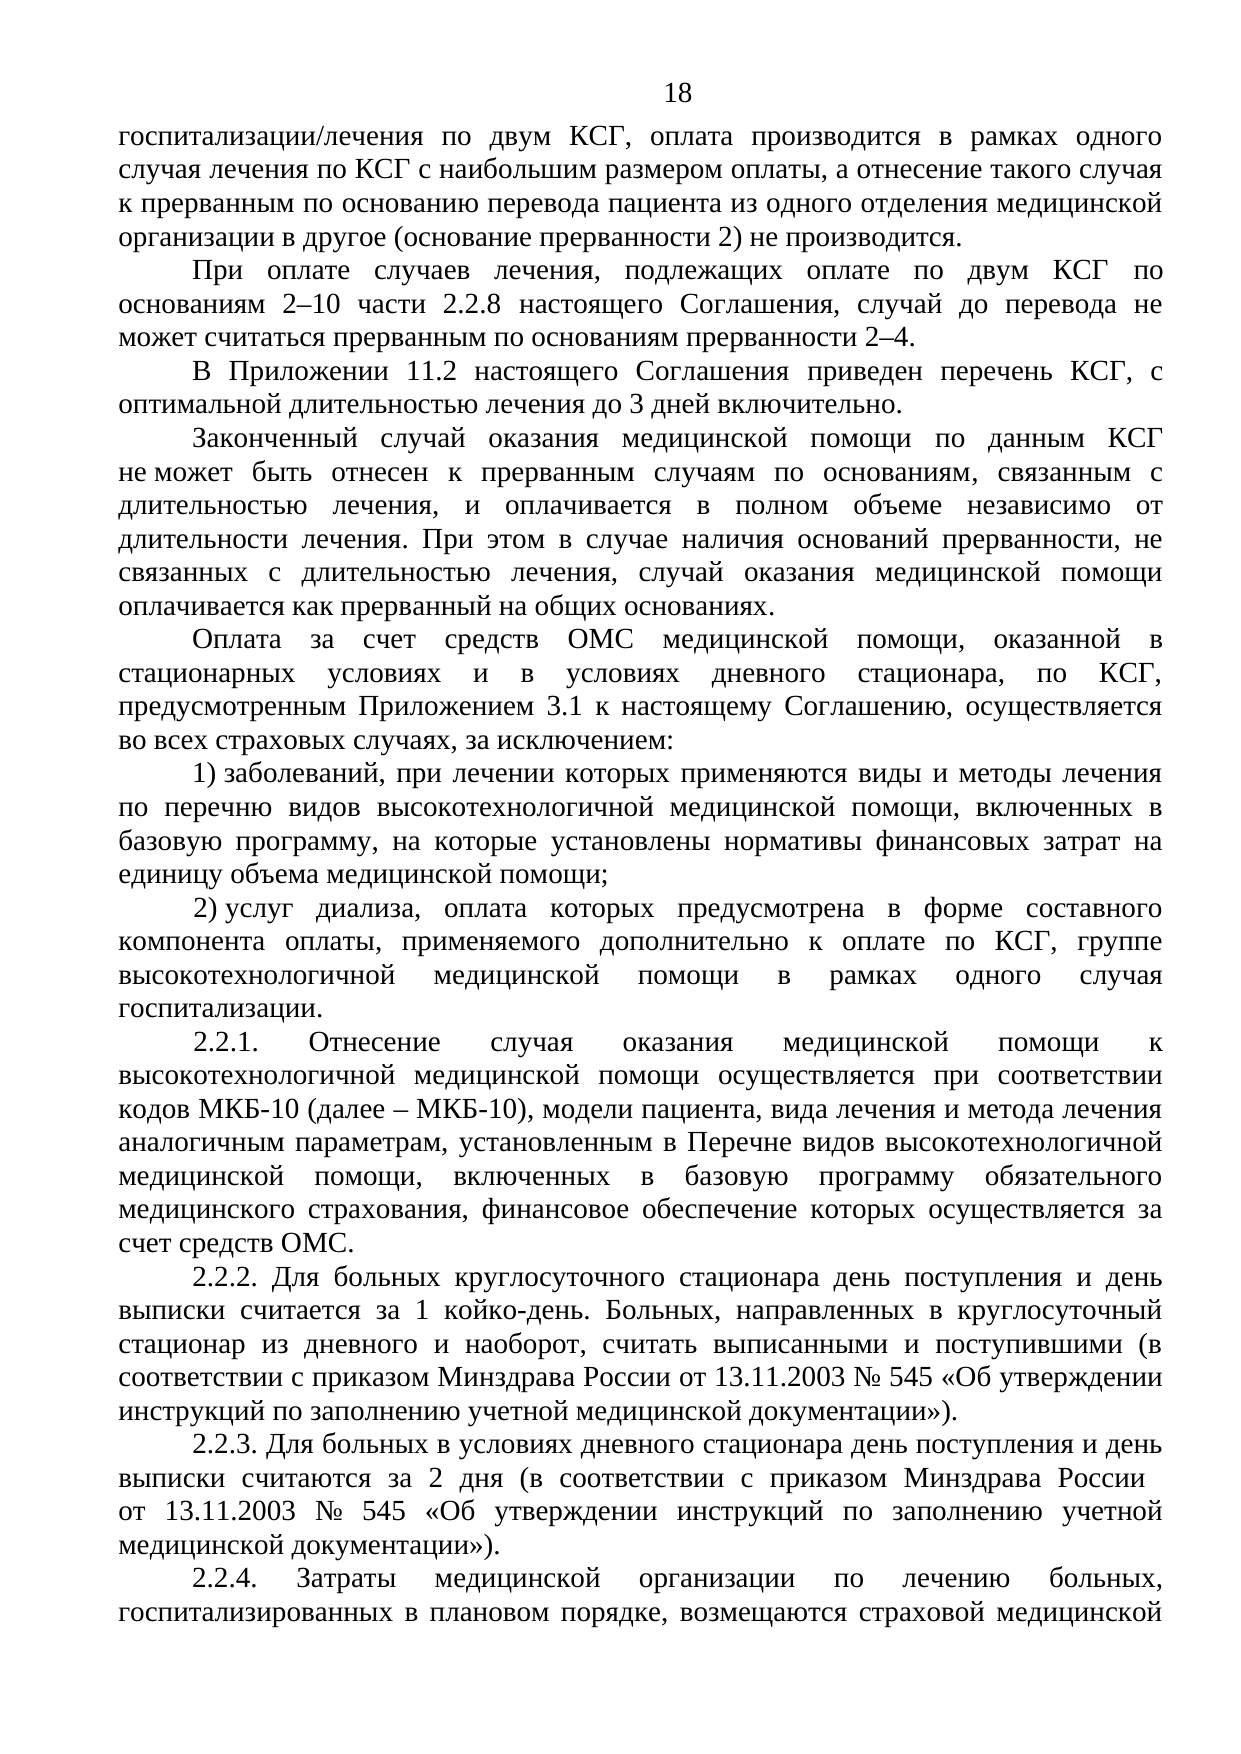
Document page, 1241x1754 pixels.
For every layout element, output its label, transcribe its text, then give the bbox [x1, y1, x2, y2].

text 1) заболеваний, при лечении которых применяются виды и методы лечения по перечню видов высокотехнологичной медицинской помощи, включенных в базовую программу, на которые установлены нормативы финансовых затрат на единицу объема медицинской помощи; [118, 756, 1163, 890]
text При оплате случаев лечения, подлежащих оплате по двум КСГ по основаниям 2–10 части 2.2.8 настоящего Соглашения, случай до перевода не может считаться прерванным по основаниям прерванности 2–4. [118, 252, 1163, 353]
text 2.2.3. Для больных в условиях дневного стационара день поступления и день выписки считаются за 2 дня (в соответствии с приказом Минздрава России от 13.11.2003 № 545 «Об утверждении инструкций по заполнению учетной медицинской документации»). [118, 1426, 1163, 1561]
text 2) услуг диализа, оплата которых предусмотрена в форме составного компонента оплаты, применяемого дополнительно к оплате по КСГ, группе высокотехнологичной медицинской помощи в рамках одного случая госпитализации. [118, 890, 1163, 1024]
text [118, 1561, 1163, 1628]
text Законченный случай оказания медицинской помощи по данным КСГ не может быть отнесен к прерванным случаям по основаниям, связанным с длительностью лечения, и оплачивается в полном объеме независимо от длительности лечения. При этом в случае наличия оснований прерванности, не связанных с длительностью лечения, случай оказания медицинской помощи оплачивается как прерванный на общих основаниях. [118, 420, 1163, 621]
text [118, 118, 1163, 252]
text Оплата за счет средств ОМС медицинской помощи, оказанной в стационарных условиях и в условиях дневного стационара, по КСГ, предусмотренным Приложением 3.1 к настоящему Соглашению, осуществляется во всех страховых случаях, за исключением: [118, 621, 1163, 756]
text В Приложении 11.2 настоящего Соглашения приведен перечень КСГ, с оптимальной длительностью лечения до 3 дней включительно. [118, 353, 1163, 420]
text 2.2.2. Для больных круглосуточного стационара день поступления и день выписки считается за 1 койко-день. Больных, направленных в круглосуточный стационар из дневного и наоборот, считать выписанными и поступившими (в соответствии с приказом Минздрава России от 13.11.2003 № 545 «Об утверждении инструкций по заполнению учетной медицинской документации»). [118, 1259, 1163, 1426]
text 2.2.1. Отнесение случая оказания медицинской помощи к высокотехнологичной медицинской помощи осуществляется при соответствии кодов МКБ-10 (далее – МКБ-10), модели пациента, вида лечения и метода лечения аналогичным параметрам, установленным в Перечне видов высокотехнологичной медицинской помощи, включенных в базовую программу обязательного медицинского страхования, финансовое обеспечение которых осуществляется за счет средств ОМС. [118, 1024, 1163, 1259]
